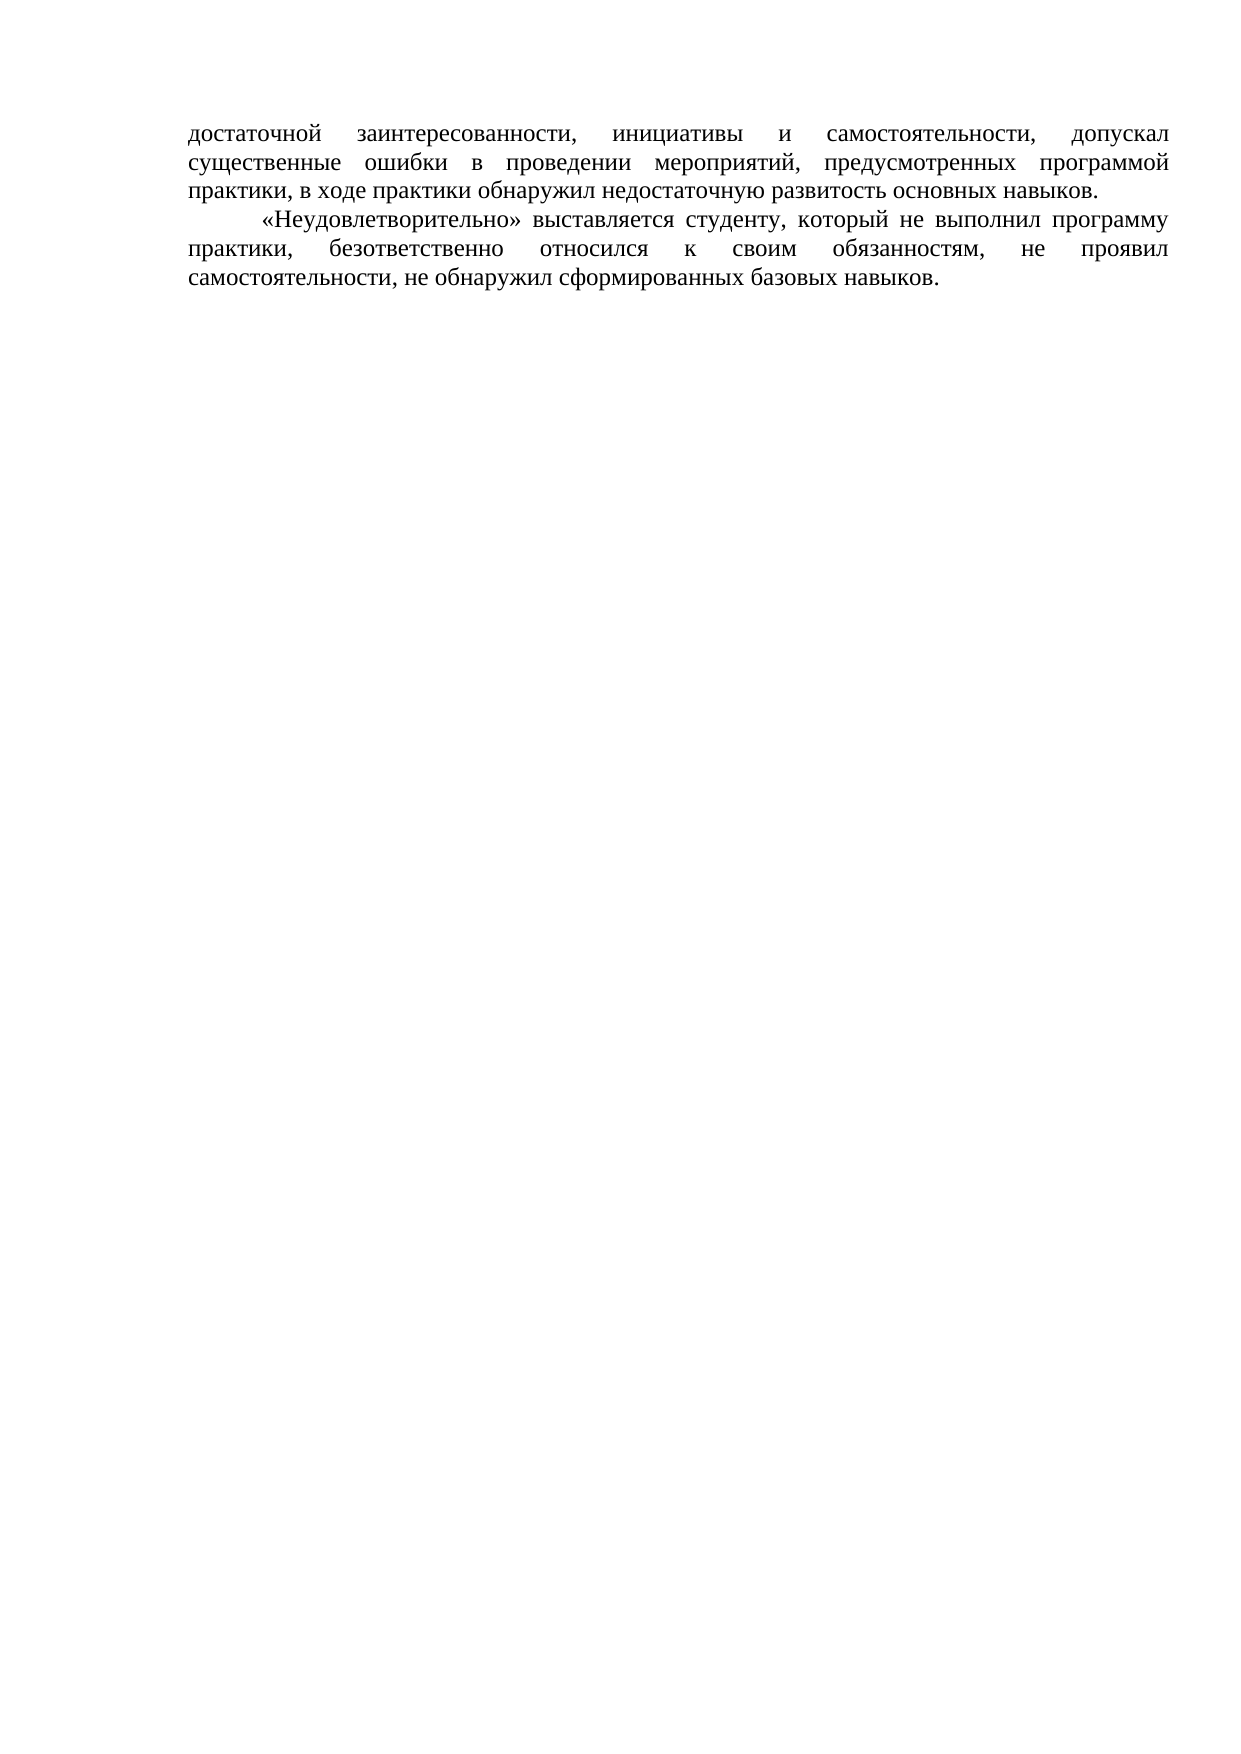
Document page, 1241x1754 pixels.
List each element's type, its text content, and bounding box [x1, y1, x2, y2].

text «Неудовлетворительно» выставляется студенту, который не выполнил программу практики, безответственно относился к своим обязанностям, не проявил самостоятельности, не обнаружил сформированных базовых навыков. [188, 204, 1169, 291]
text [188, 118, 1170, 204]
